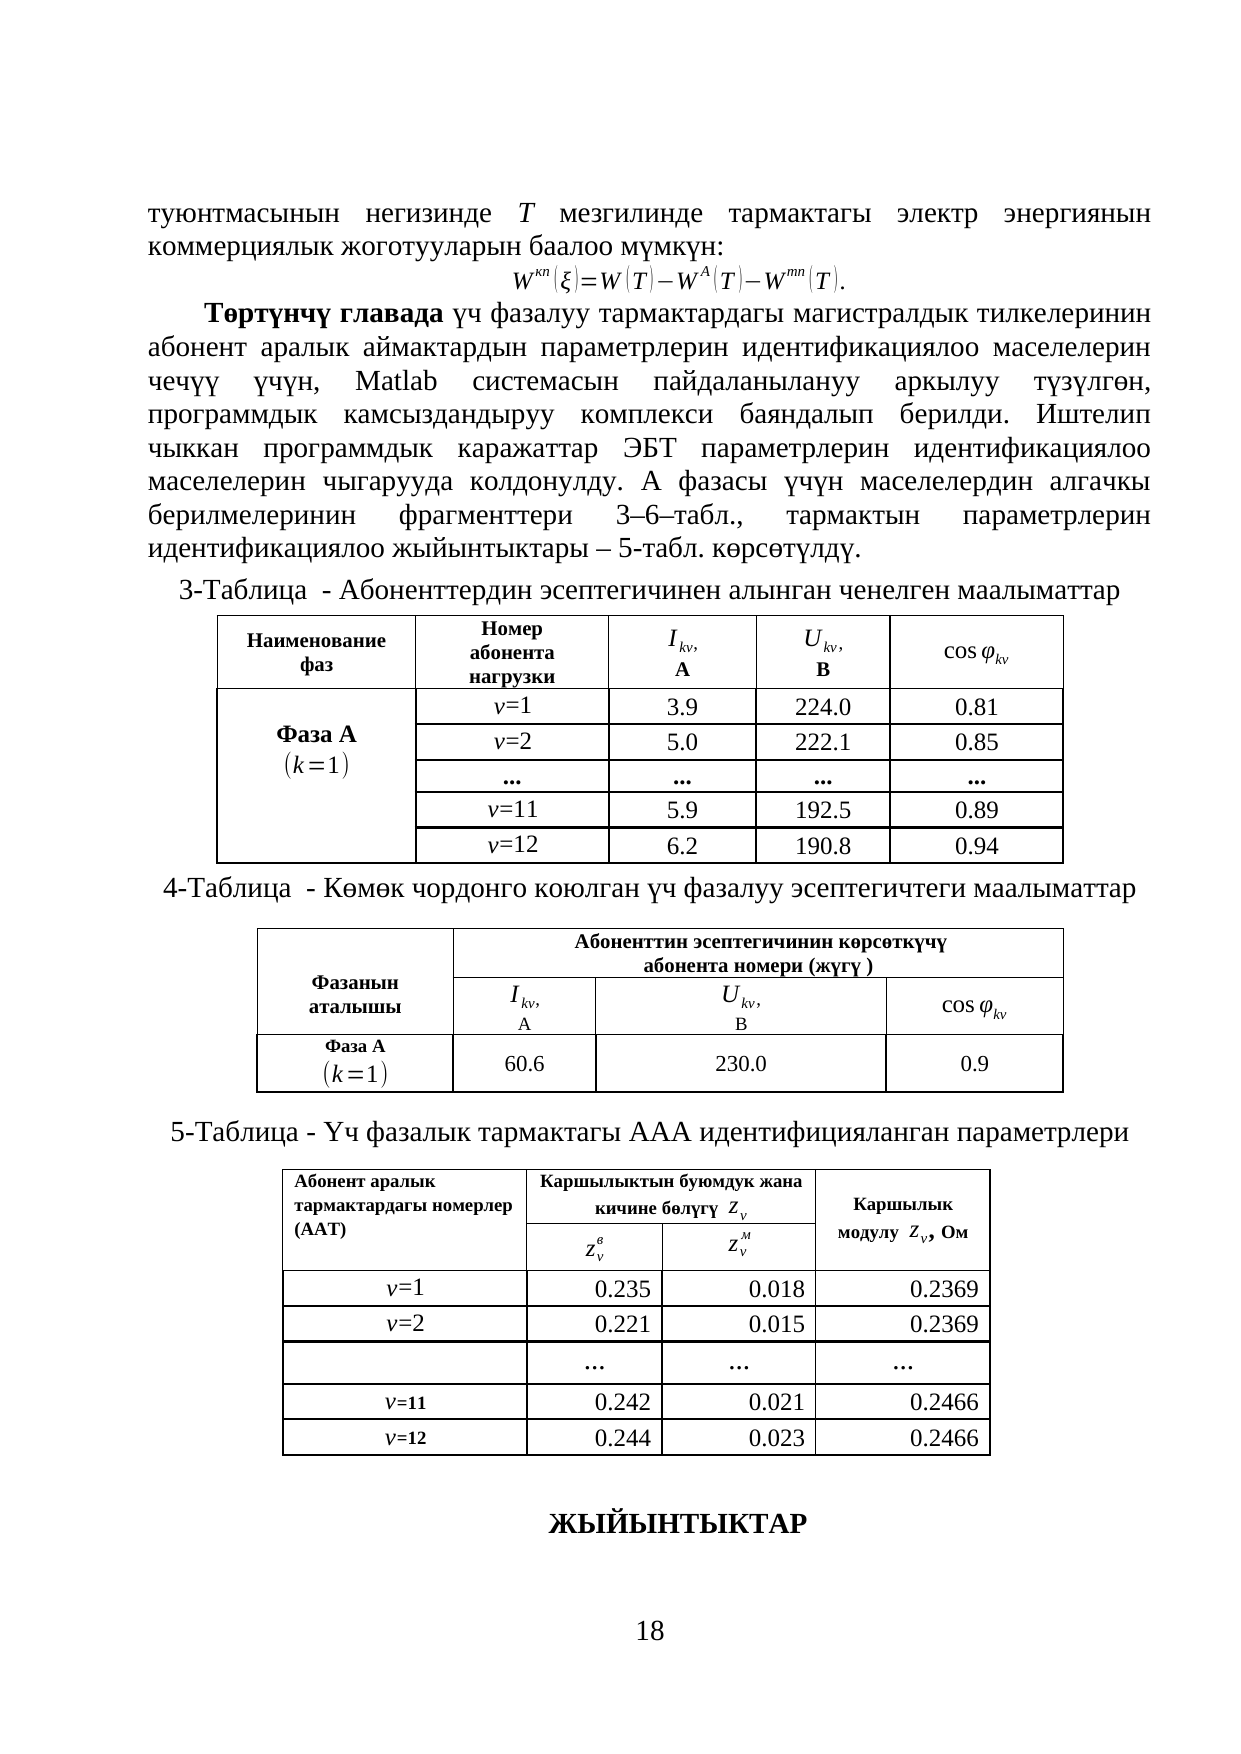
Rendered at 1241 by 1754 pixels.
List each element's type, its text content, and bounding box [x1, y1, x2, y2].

table_cell 0.242 [528, 1385, 661, 1418]
table_header Каршылыктын буюмдук жана кичине бөлүгү [527, 1170, 815, 1223]
table_cell 5.9 [610, 793, 755, 826]
table_cell =12 [284, 1420, 526, 1454]
table_cell ... [757, 761, 889, 791]
table_cell 190.8 [757, 829, 889, 862]
table_cell =12 [417, 829, 608, 862]
table_cell , А [454, 978, 595, 1034]
table_cell ... [891, 761, 1062, 791]
table_cell 60.6 [454, 1035, 595, 1091]
text 5-Таблица - Үч фазалык тармактагы ААА идентифицияланган параметрлери [148, 1114, 1152, 1148]
table_cell 5.0 [610, 725, 755, 758]
text 3-Таблица - Абоненттердин эсептегичинен алынган ченелген маалыматтар [148, 572, 1152, 606]
table_cell 0.2466 [816, 1385, 989, 1418]
table_cell 0.235 [528, 1271, 661, 1305]
table_cell [284, 1343, 526, 1383]
text Төртүнчү главада үч фазалуу тармактардагы магистралдык тилкелеринин абонент аралык аймактардын параметрлерин идентификациялоо маселелерин чечүү үчүн, Matlab системасын пайдаланылануу аркылуу түзүлгөн, программдык камсыздандыруу комплекси баяндалып берилди. Иштелип чыккан программдык каражаттар ЭБТ параметрлерин идентификациялоо маселелерин чыгарууда колдонулду. А фазасы үчүн маселелердин алгачкы берилмелеринин фрагменттери 3–6–табл., тармактын параметрлерин идентификациялоо жыйынтыктары – 5-табл. көрсөтүлдү. [148, 296, 1152, 564]
table_cell 222.1 [757, 725, 889, 758]
table_cell 0.015 [663, 1307, 815, 1340]
table_cell 0.021 [663, 1385, 815, 1418]
table_cell [663, 1224, 815, 1270]
table_cell 6.2 [610, 829, 755, 862]
table_cell ... [663, 1343, 815, 1383]
table_header Абонент аралык тармактардагы номерлер (ААТ) [283, 1170, 526, 1270]
table_cell 230.0 [597, 1035, 885, 1091]
table_cell ... [610, 761, 755, 791]
table_header Наименование фаз [218, 616, 415, 688]
table_cell Фаза А [258, 1035, 452, 1091]
table_header Абоненттин эсептегичинин көрсөткүчү абонента номери (жүгү ) [454, 929, 1063, 977]
table_cell 0.2369 [816, 1307, 989, 1340]
table_header , А [609, 616, 756, 688]
table_cell 0.94 [891, 829, 1062, 862]
table_cell [887, 978, 1063, 1034]
table_cell ... [417, 761, 608, 791]
table_cell =11 [284, 1385, 526, 1418]
table_cell 0.023 [663, 1420, 815, 1454]
table_header Номер абонента нагрузки [416, 616, 608, 688]
table_header Каршылык модулу , Ом [816, 1170, 989, 1270]
table_header , В [757, 616, 889, 688]
table_cell 0.9 [887, 1035, 1062, 1091]
table_cell 0.81 [891, 689, 1062, 723]
table_cell 3.9 [610, 689, 755, 723]
table_cell , В [596, 978, 886, 1034]
table_cell 0.244 [528, 1420, 661, 1454]
table_cell =2 [417, 725, 608, 758]
table_cell 0.85 [891, 725, 1062, 758]
table_cell =1 [284, 1271, 526, 1305]
table_cell ... [528, 1343, 661, 1383]
table_cell 0.2466 [816, 1420, 989, 1454]
table_cell 0.89 [891, 793, 1062, 826]
table_cell 0.2369 [816, 1271, 989, 1305]
text 4-Таблица - Көмөк чордонго коюлган үч фазалуу эсептегичтеги маалыматтар [148, 870, 1152, 904]
table_header Фазанын аталышы [258, 929, 453, 1034]
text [148, 195, 1152, 262]
table_cell =11 [417, 793, 608, 826]
table_header [891, 616, 1063, 688]
table_cell 0.018 [663, 1271, 815, 1305]
table_cell 224.0 [757, 689, 889, 723]
text ЖЫЙЫНТЫКТАР [148, 1506, 1152, 1540]
table_cell 192.5 [757, 793, 889, 826]
table_cell =2 [284, 1307, 526, 1340]
table_cell Фаза А [218, 689, 415, 862]
table_cell =1 [417, 689, 608, 723]
table_cell [527, 1224, 662, 1270]
table_cell ... [816, 1343, 989, 1383]
table_cell 0.221 [528, 1307, 661, 1340]
